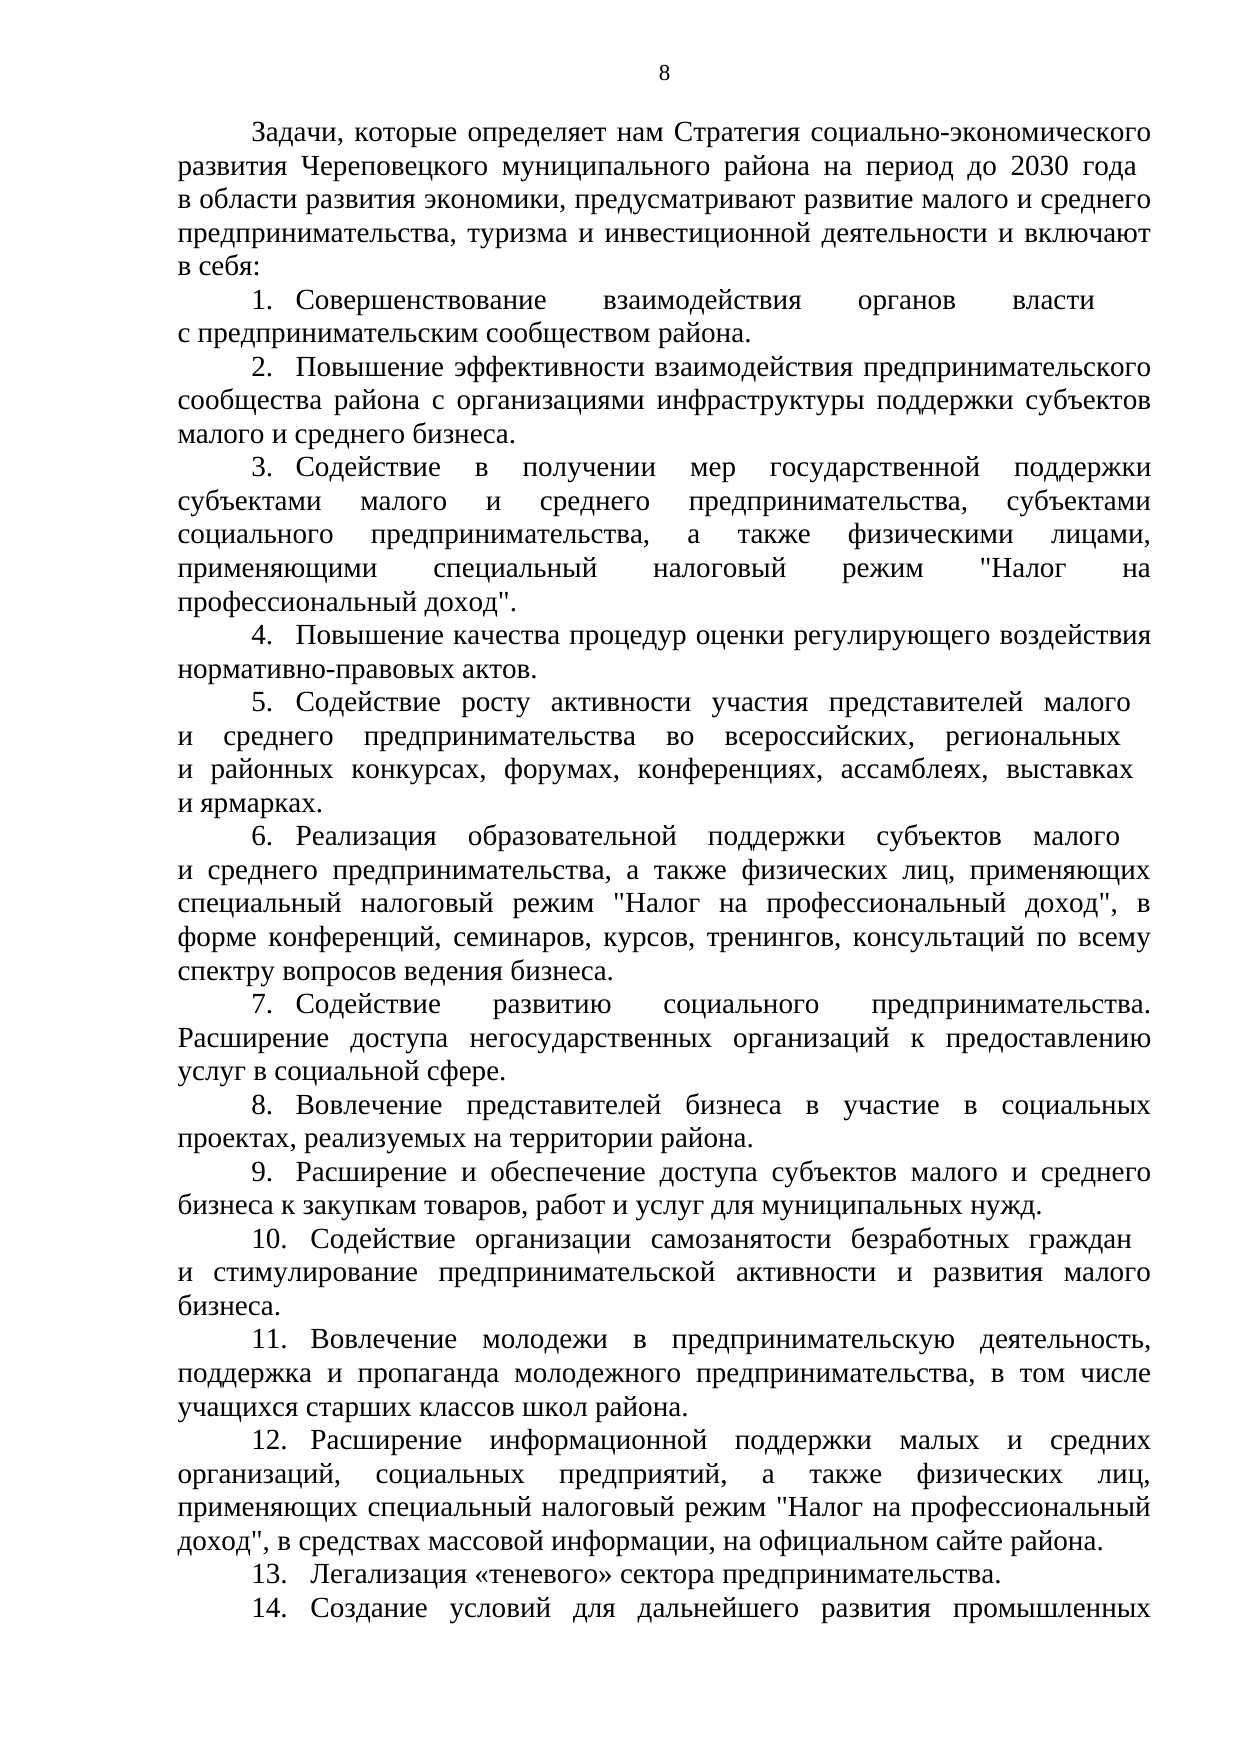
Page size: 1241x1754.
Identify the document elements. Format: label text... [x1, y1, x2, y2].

text Задачи, которые определяет нам Стратегия социально-экономического развития Череповецкого муниципального района на период до 2030 года в области развития экономики, предусматривают развитие малого и среднего предпринимательства, туризма и инвестиционной деятельности и включают в себя: [177, 114, 1152, 282]
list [177, 1590, 1152, 1623]
list Вовлечение молодежи в предпринимательскую деятельность, поддержка и пропаганда молодежного предпринимательства, в том числе учащихся старших классов школ района. [177, 1322, 1152, 1422]
list Легализация «теневого» сектора предпринимательства. [177, 1556, 1152, 1590]
list Содействие росту активности участия представителей малого и среднего предпринимательства во всероссийских, региональных и районных конкурсах, форумах, конференциях, ассамблеях, выставках и ярмарках. [177, 684, 1152, 818]
list Повышение эффективности взаимодействия предпринимательского сообщества района с организациями инфраструктуры поддержки субъектов малого и среднего бизнеса. [177, 349, 1152, 449]
list Совершенствование взаимодействия органов власти с предпринимательским сообществом района. [177, 282, 1152, 349]
list Повышение качества процедур оценки регулирующего воздействия нормативно-правовых актов. [177, 617, 1152, 684]
list Вовлечение представителей бизнеса в участие в социальных проектах, реализуемых на территории района. [177, 1087, 1152, 1154]
list Содействие организации самозанятости безработных граждан и стимулирование предпринимательской активности и развития малого бизнеса. [177, 1221, 1152, 1322]
list Расширение информационной поддержки малых и средних организаций, социальных предприятий, а также физических лиц, применяющих специальный налоговый режим "Налог на профессиональный доход", в средствах массовой информации, на официальном сайте района. [177, 1422, 1152, 1556]
list Реализация образовательной поддержки субъектов малого и среднего предпринимательства, а также физических лиц, применяющих специальный налоговый режим "Налог на профессиональный доход", в форме конференций, семинаров, курсов, тренингов, консультаций по всему спектру вопросов ведения бизнеса. [177, 818, 1152, 986]
list Содействие развитию социального предпринимательства. Расширение доступа негосударственных организаций к предоставлению услуг в социальной сфере. [177, 986, 1152, 1087]
list Содействие в получении мер государственной поддержки субъектами малого и среднего предпринимательства, субъектами социального предпринимательства, а также физическими лицами, применяющими специальный налоговый режим "Налог на профессиональный доход". [177, 449, 1152, 617]
list Расширение и обеспечение доступа субъектов малого и среднего бизнеса к закупкам товаров, работ и услуг для муниципальных нужд. [177, 1154, 1152, 1221]
